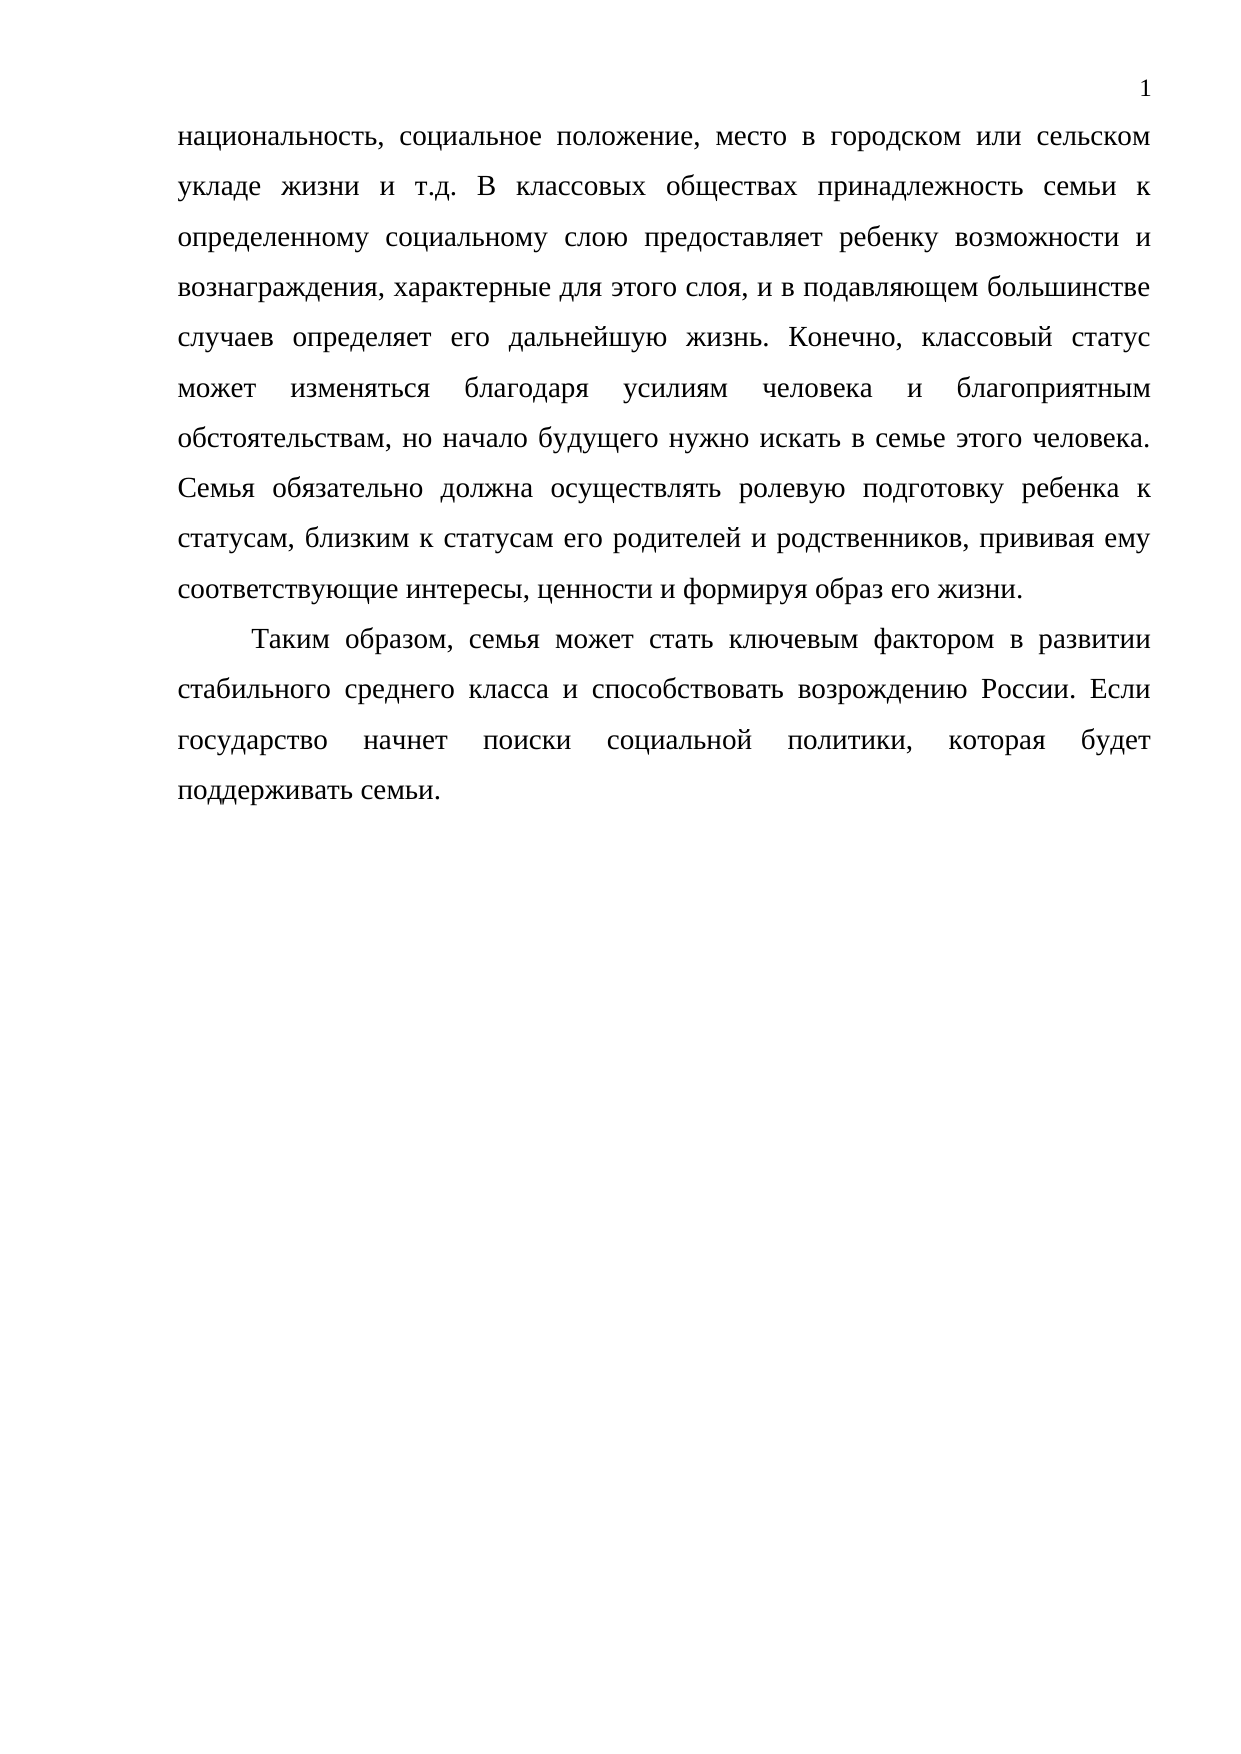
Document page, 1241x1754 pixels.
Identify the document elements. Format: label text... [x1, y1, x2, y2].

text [177, 118, 1152, 604]
text Таким образом, семья может стать ключевым фактором в развитии стабильного среднего класса и способствовать возрождению России. Если государство начнет поиски социальной политики, которая будет поддерживать семьи. [177, 621, 1152, 806]
